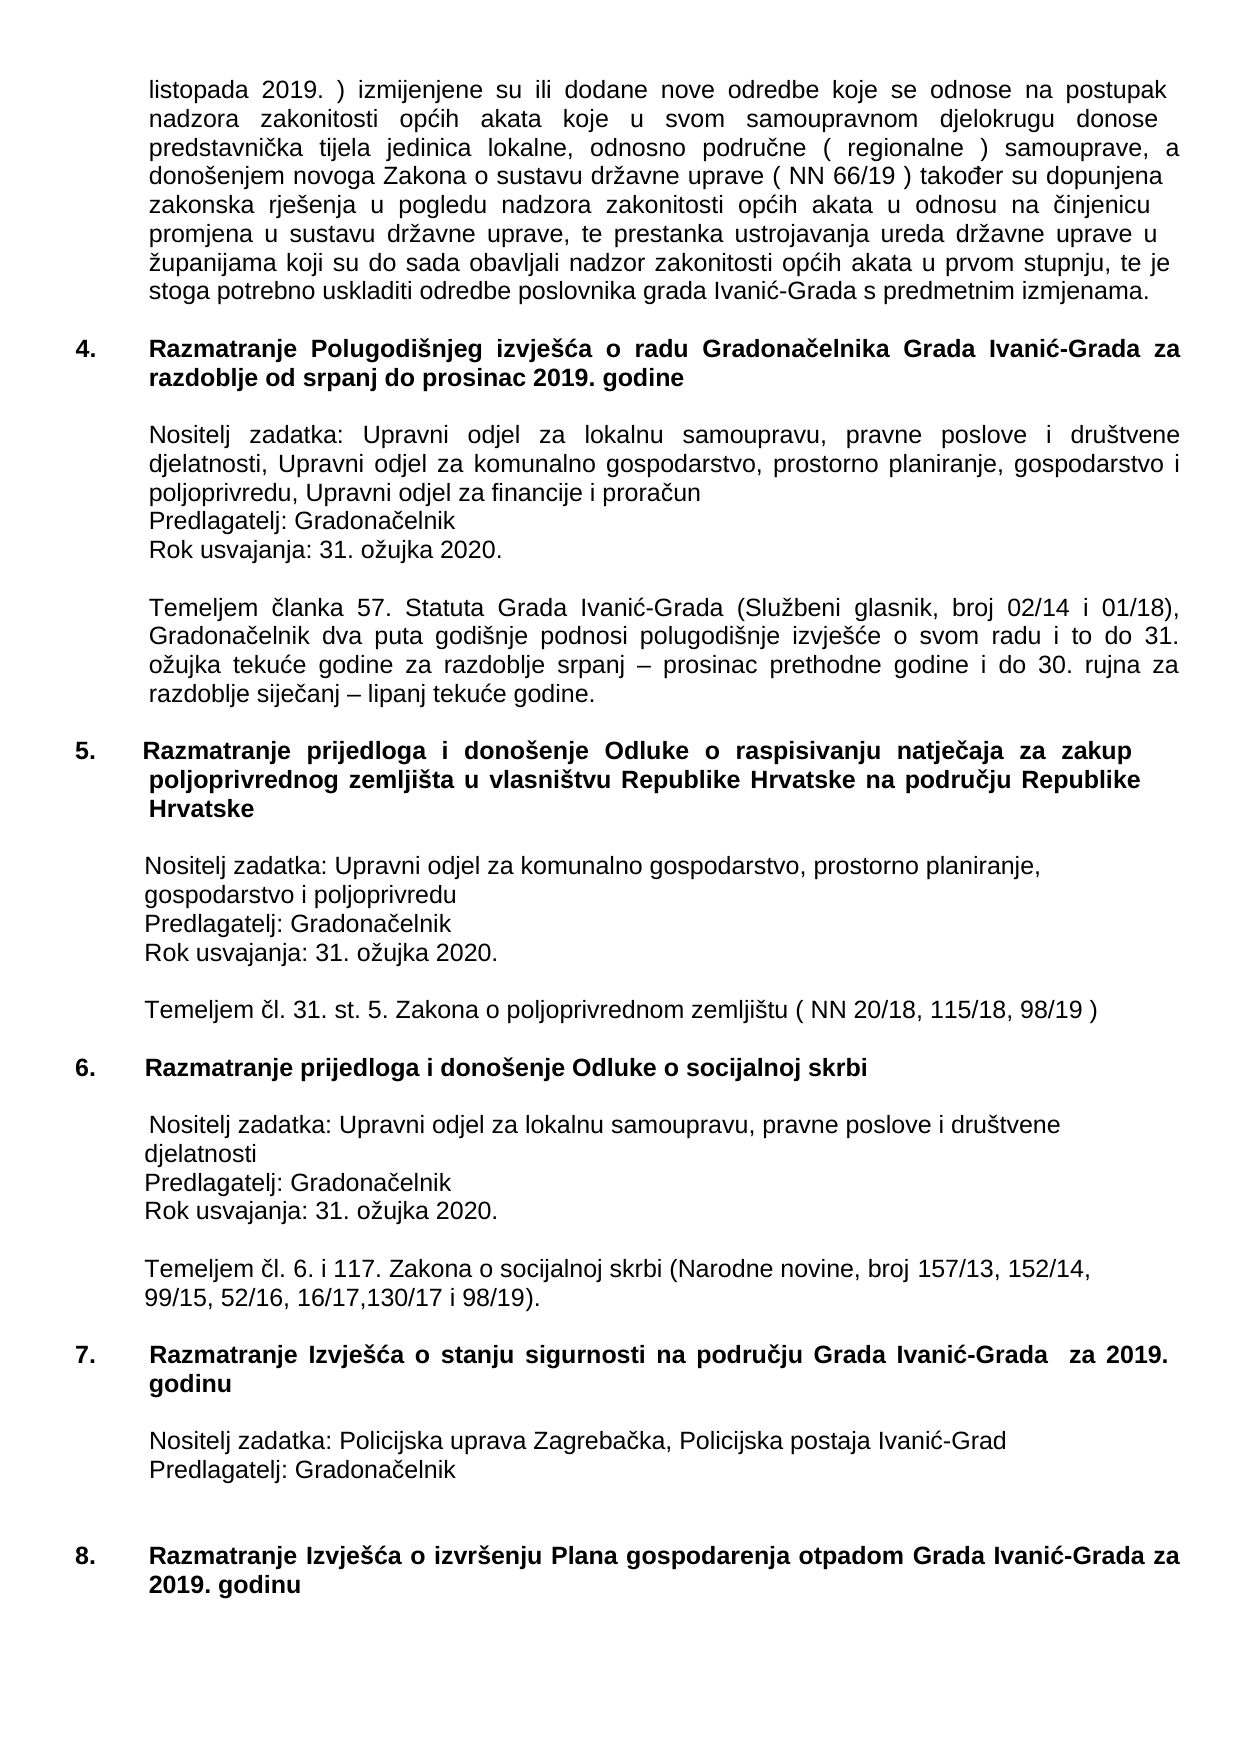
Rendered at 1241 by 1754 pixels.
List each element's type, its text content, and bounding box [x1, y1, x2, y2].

text 99/15, 52/16, 16/17,130/17 i 98/19). [75, 1282, 1181, 1311]
text Nositelj zadatka: Upravni odjel za lokalnu samoupravu, pravne poslove i društvene [75, 1110, 1181, 1139]
text 5. Razmatranje prijedloga i donošenje Odluke o raspisivanju natječaja za zakup poljoprivrednog zemljišta u vlasništvu Republike Hrvatske na području Republike Hrvatske [75, 736, 1181, 822]
text Temeljem čl. 6. i 117. Zakona o socijalnoj skrbi (Narodne novine, broj 157/13, 152/14, [75, 1254, 1181, 1282]
text Nositelj zadatka: Upravni odjel za komunalno gospodarstvo, prostorno planiranje, [75, 851, 1181, 880]
text djelatnosti [75, 1139, 1181, 1167]
text Predlagatelj: Gradonačelnik [75, 1167, 1181, 1196]
text Rok usvajanja: 31. ožujka 2020. [148, 535, 1181, 564]
text Predlagatelj: Gradonačelnik [75, 506, 1181, 535]
text Predlagatelj: Gradonačelnik [148, 1455, 1181, 1484]
text Rok usvajanja: 31. ožujka 2020. [75, 937, 1181, 966]
text 4. Razmatranje Polugodišnjeg izvješća o radu Gradonačelnika Grada Ivanić-Grada za razdoblje od srpanj do prosinac 2019. godine [75, 334, 1181, 391]
text Nositelj zadatka: Policijska uprava Zagrebačka, Policijska postaja Ivanić-Grad [148, 1426, 1181, 1455]
text Temeljem čl. 31. st. 5. Zakona o poljoprivrednom zemljištu ( NN 20/18, 115/18, 98/19 ) [75, 995, 1181, 1024]
text Temeljem članka 57. Statuta Grada Ivanić-Grada (Službeni glasnik, broj 02/14 i 01/18), Gradonačelnik dva puta godišnje podnosi polugodišnje izvješće o svom radu i to do 31. ožujka tekuće godine za razdoblje srpanj – prosinac prethodne godine i do 30. rujna za razdoblje siječanj – lipanj tekuće godine. [148, 592, 1181, 707]
text Predlagatelj: Gradonačelnik [75, 909, 1181, 937]
text gospodarstvo i poljoprivredu [75, 880, 1181, 909]
text 7. Razmatranje Izvješća o stanju sigurnosti na području Grada Ivanić-Grada za 2019. godinu [75, 1340, 1181, 1397]
text 8. Razmatranje Izvješća o izvršenju Plana gospodarenja otpadom Grada Ivanić-Grada za 2019. godinu [75, 1541, 1181, 1599]
text Nositelj zadatka: Upravni odjel za lokalnu samoupravu, pravne poslove i društvene djelatnosti, Upravni odjel za komunalno gospodarstvo, prostorno planiranje, gospodarstvo i poljoprivredu, Upravni odjel za financije i proračun [75, 420, 1181, 506]
text Rok usvajanja: 31. ožujka 2020. [75, 1196, 1181, 1225]
text listopada 2019. ) izmijenjene su ili dodane nove odredbe koje se odnose na postupak nadzora zakonitosti općih akata koje u svom samoupravnom djelokrugu donose predstavnička tijela jedinica lokalne, odnosno područne ( regionalne ) samouprave, a donošenjem novoga Zakona o sustavu državne uprave ( NN 66/19 ) također su dopunjena zakonska rješenja u pogledu nadzora zakonitosti općih akata u odnosu na činjenicu promjena u sustavu državne uprave, te prestanka ustrojavanja ureda državne uprave u županijama koji su do sada obavljali nadzor zakonitosti općih akata u prvom stupnju, te je stoga potrebno uskladiti odredbe poslovnika grada Ivanić-Grada s predmetnim izmjenama. [75, 75, 1181, 305]
text 6. Razmatranje prijedloga i donošenje Odluke o socijalnoj skrbi [75, 1052, 1181, 1081]
